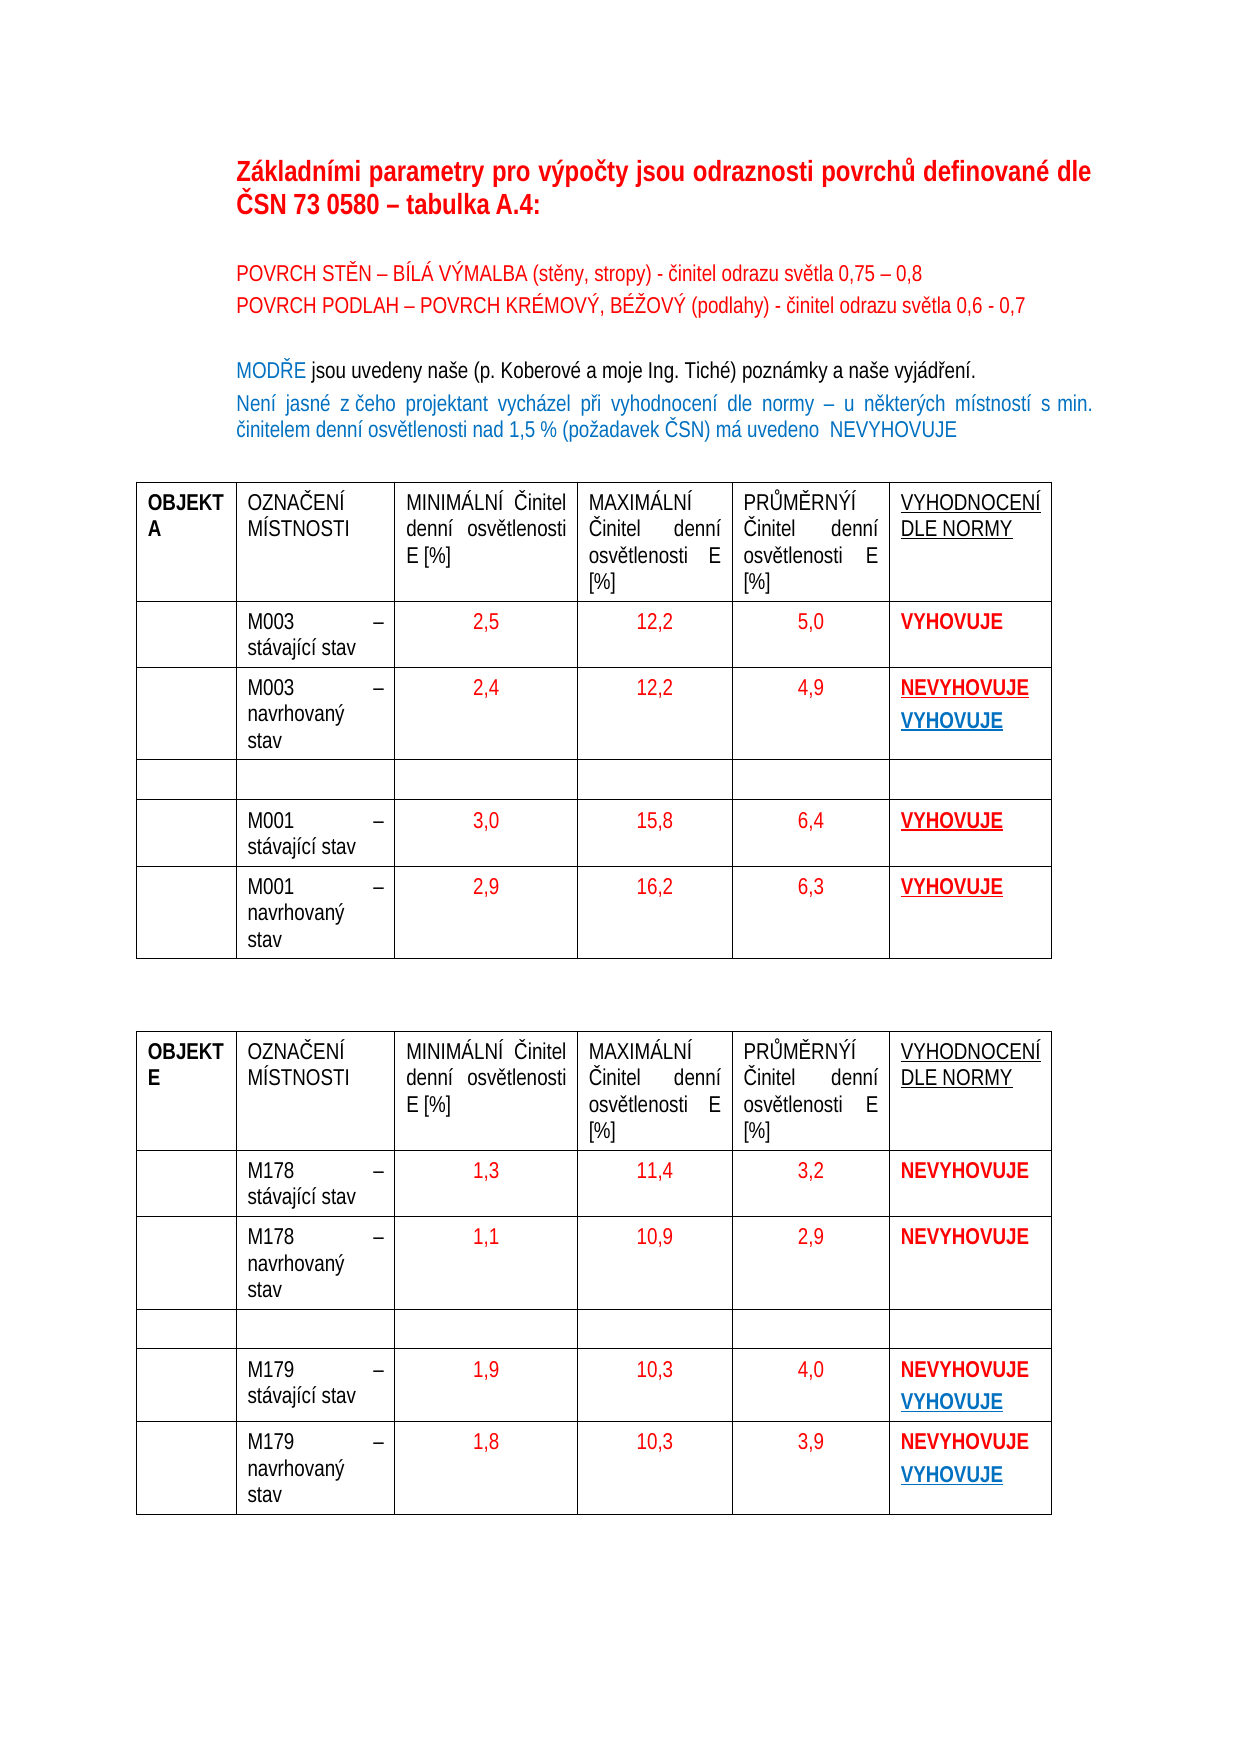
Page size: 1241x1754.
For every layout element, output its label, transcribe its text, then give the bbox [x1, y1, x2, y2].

table_cell M179 – stávající stav [237, 1349, 394, 1421]
table_cell NEVYHOVUJE [890, 1217, 1051, 1308]
table_cell NEVYHOVUJE VYHOVUJE [890, 1349, 1051, 1421]
table_header PRŮMĚRNÝÍ Činitel denní osvětlenosti E [%] [733, 1032, 889, 1149]
table_header VYHODNOCENÍ DLE NORMY [890, 1032, 1051, 1149]
table_cell 4,9 [733, 668, 889, 759]
table_header MAXIMÁLNÍ Činitel denní osvětlenosti E [%] [578, 483, 732, 601]
table_cell VYHOVUJE [890, 602, 1051, 667]
table_cell [137, 1422, 236, 1513]
table_cell [137, 1310, 236, 1348]
table_cell 3,0 [395, 800, 577, 866]
table_cell [137, 800, 236, 866]
table_cell 2,4 [395, 668, 577, 759]
table_header MAXIMÁLNÍ Činitel denní osvětlenosti E [%] [578, 1032, 732, 1149]
table_header MINIMÁLNÍ Činitel denní osvětlenosti E [%] [395, 1032, 577, 1149]
table_cell 6,4 [733, 800, 889, 866]
table_header OBJEKT A [137, 483, 236, 601]
table_cell [578, 760, 732, 799]
table_header VYHODNOCENÍ DLE NORMY [890, 483, 1051, 601]
table_cell M178 – navrhovaný stav [237, 1217, 394, 1308]
table_cell 12,2 [578, 602, 732, 667]
table_header OZNAČENÍ MÍSTNOSTI [237, 483, 394, 601]
table_cell 6,3 [733, 867, 889, 958]
text Není jasné z čeho projektant vycházel při vyhodnocení dle normy – u některých místností s min. činitelem denní osvětlenosti nad 1,5 % (požadavek ČSN) má uvedeno NEVYHOVUJE [236, 390, 1093, 443]
table_cell VYHOVUJE [890, 800, 1051, 866]
table_cell [137, 602, 236, 667]
table_cell [578, 1310, 732, 1348]
table_cell [137, 1217, 236, 1308]
table_header OBJEKT E [137, 1032, 236, 1149]
text POVRCH STĚN – BÍLÁ VÝMALBA (stěny, stropy) - činitel odrazu světla 0,75 – 0,8 [236, 259, 1093, 286]
table_cell [733, 1310, 889, 1348]
table_cell M003 – navrhovaný stav [237, 668, 394, 759]
table_cell [237, 760, 394, 799]
table_header OZNAČENÍ MÍSTNOSTI [237, 1032, 394, 1149]
table_cell 3,9 [733, 1422, 889, 1513]
text POVRCH PODLAH – POVRCH KRÉMOVÝ, BÉŽOVÝ (podlahy) - činitel odrazu světla 0,6 - 0,7 [236, 292, 1093, 318]
table_cell 3,2 [733, 1151, 889, 1216]
table_cell M178 – stávající stav [237, 1151, 394, 1216]
table_cell 10,3 [578, 1422, 732, 1513]
table_cell 11,4 [578, 1151, 732, 1216]
table_cell 16,2 [578, 867, 732, 958]
text Základními parametry pro výpočty jsou odraznosti povrchů definované dle ČSN 73 0580 – tabulka A.4: [236, 154, 1093, 221]
table_cell 12,2 [578, 668, 732, 759]
table_cell 10,3 [578, 1349, 732, 1421]
table_cell 15,8 [578, 800, 732, 866]
table_cell [237, 1310, 394, 1348]
table_cell NEVYHOVUJE [890, 1151, 1051, 1216]
table_cell 10,9 [578, 1217, 732, 1308]
table_cell [137, 867, 236, 958]
table_cell 2,9 [733, 1217, 889, 1308]
table_cell 1,3 [395, 1151, 577, 1216]
table_cell [890, 1310, 1051, 1348]
table_cell M001 – navrhovaný stav [237, 867, 394, 958]
table_cell NEVYHOVUJE VYHOVUJE [890, 1422, 1051, 1513]
table_cell M003 – stávající stav [237, 602, 394, 667]
table_cell M179 – navrhovaný stav [237, 1422, 394, 1513]
table_cell [890, 760, 1051, 799]
text MODŘE jsou uvedeny naše (p. Koberové a moje Ing. Tiché) poznámky a naše vyjádření. [236, 357, 1093, 384]
table_cell 4,0 [733, 1349, 889, 1421]
table_cell [137, 760, 236, 799]
table_cell [137, 1151, 236, 1216]
table_cell 2,5 [395, 602, 577, 667]
table_cell [137, 1349, 236, 1421]
table_cell 1,8 [395, 1422, 577, 1513]
table_cell [395, 1310, 577, 1348]
table_cell 5,0 [733, 602, 889, 667]
table_header PRŮMĚRNÝÍ Činitel denní osvětlenosti E [%] [733, 483, 889, 601]
table_cell 1,9 [395, 1349, 577, 1421]
table_cell [137, 668, 236, 759]
table_cell NEVYHOVUJE VYHOVUJE [890, 668, 1051, 759]
table_cell [733, 760, 889, 799]
table_cell [395, 760, 577, 799]
table_header MINIMÁLNÍ Činitel denní osvětlenosti E [%] [395, 483, 577, 601]
table_cell M001 – stávající stav [237, 800, 394, 866]
table_cell 1,1 [395, 1217, 577, 1308]
table_cell VYHOVUJE [890, 867, 1051, 958]
table_cell 2,9 [395, 867, 577, 958]
